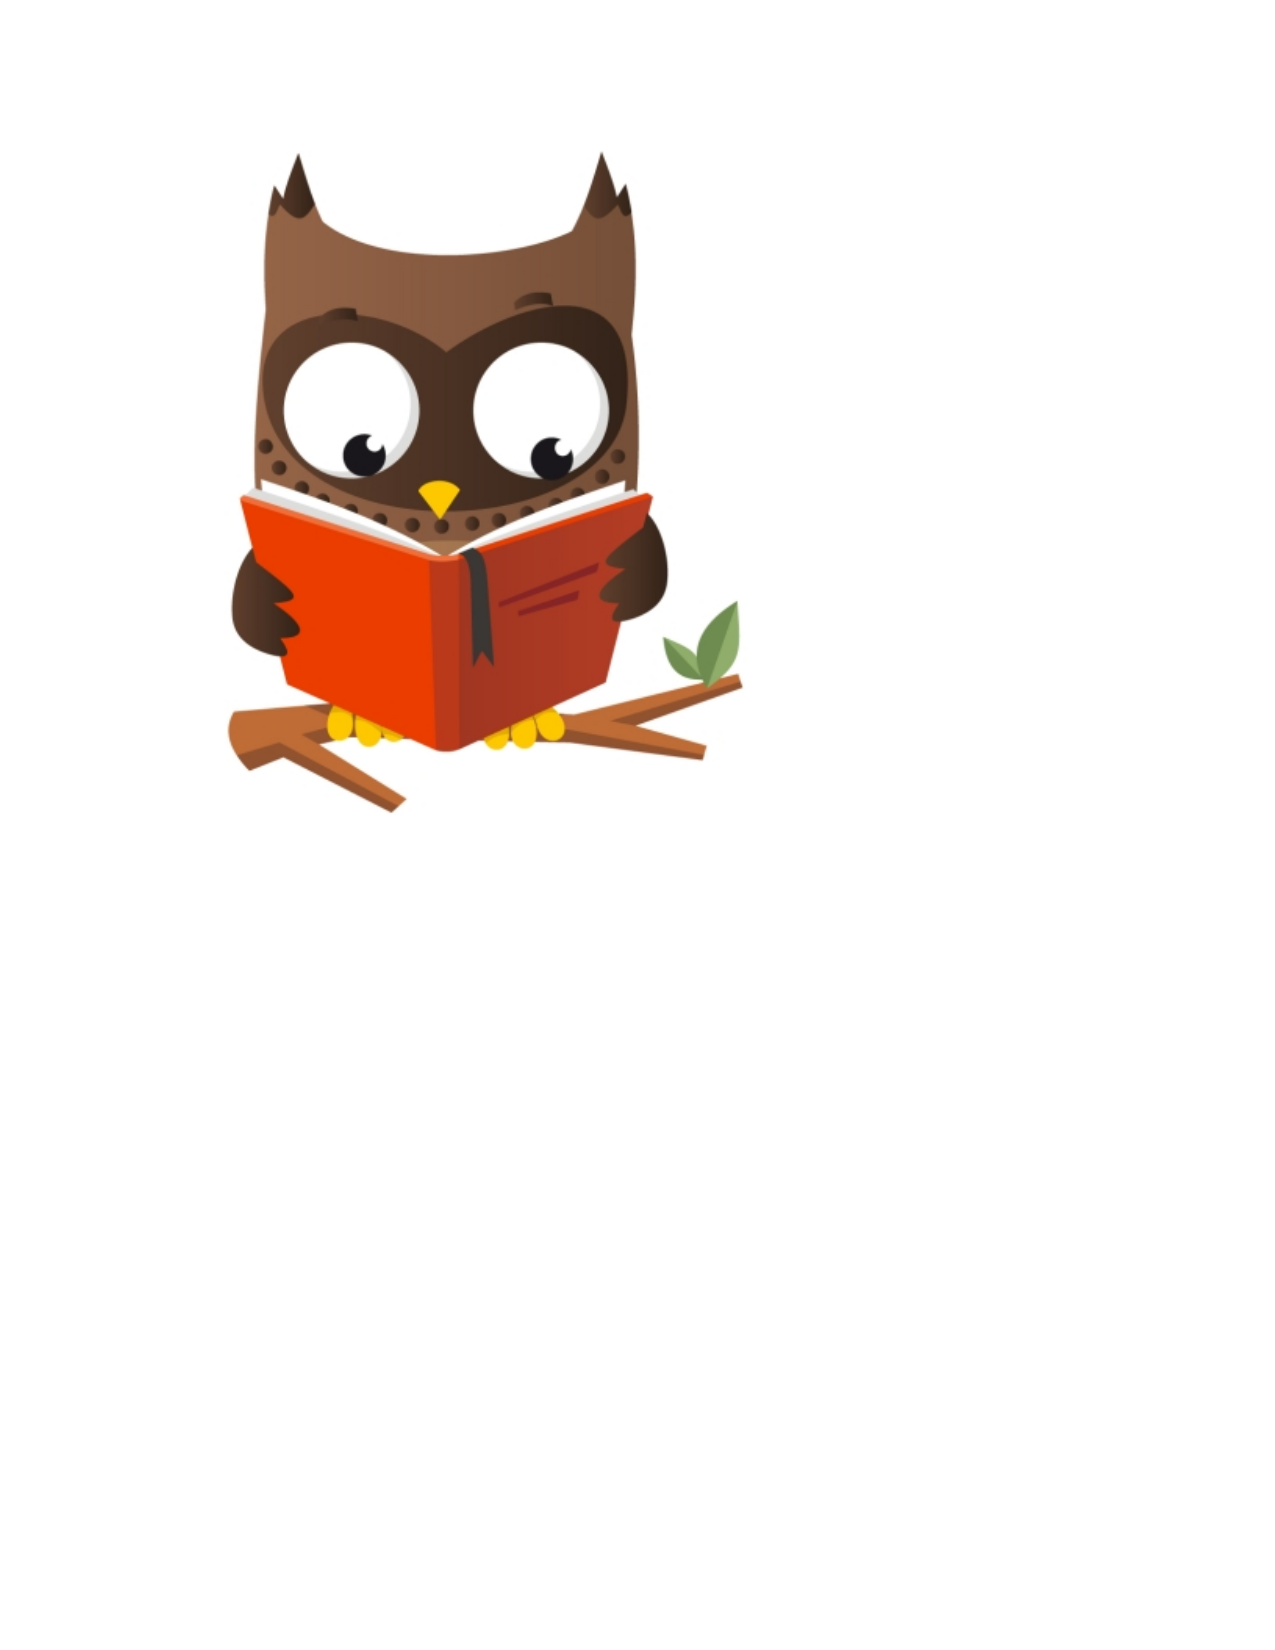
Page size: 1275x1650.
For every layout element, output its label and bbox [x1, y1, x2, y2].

picture [150, 150, 816, 816]
